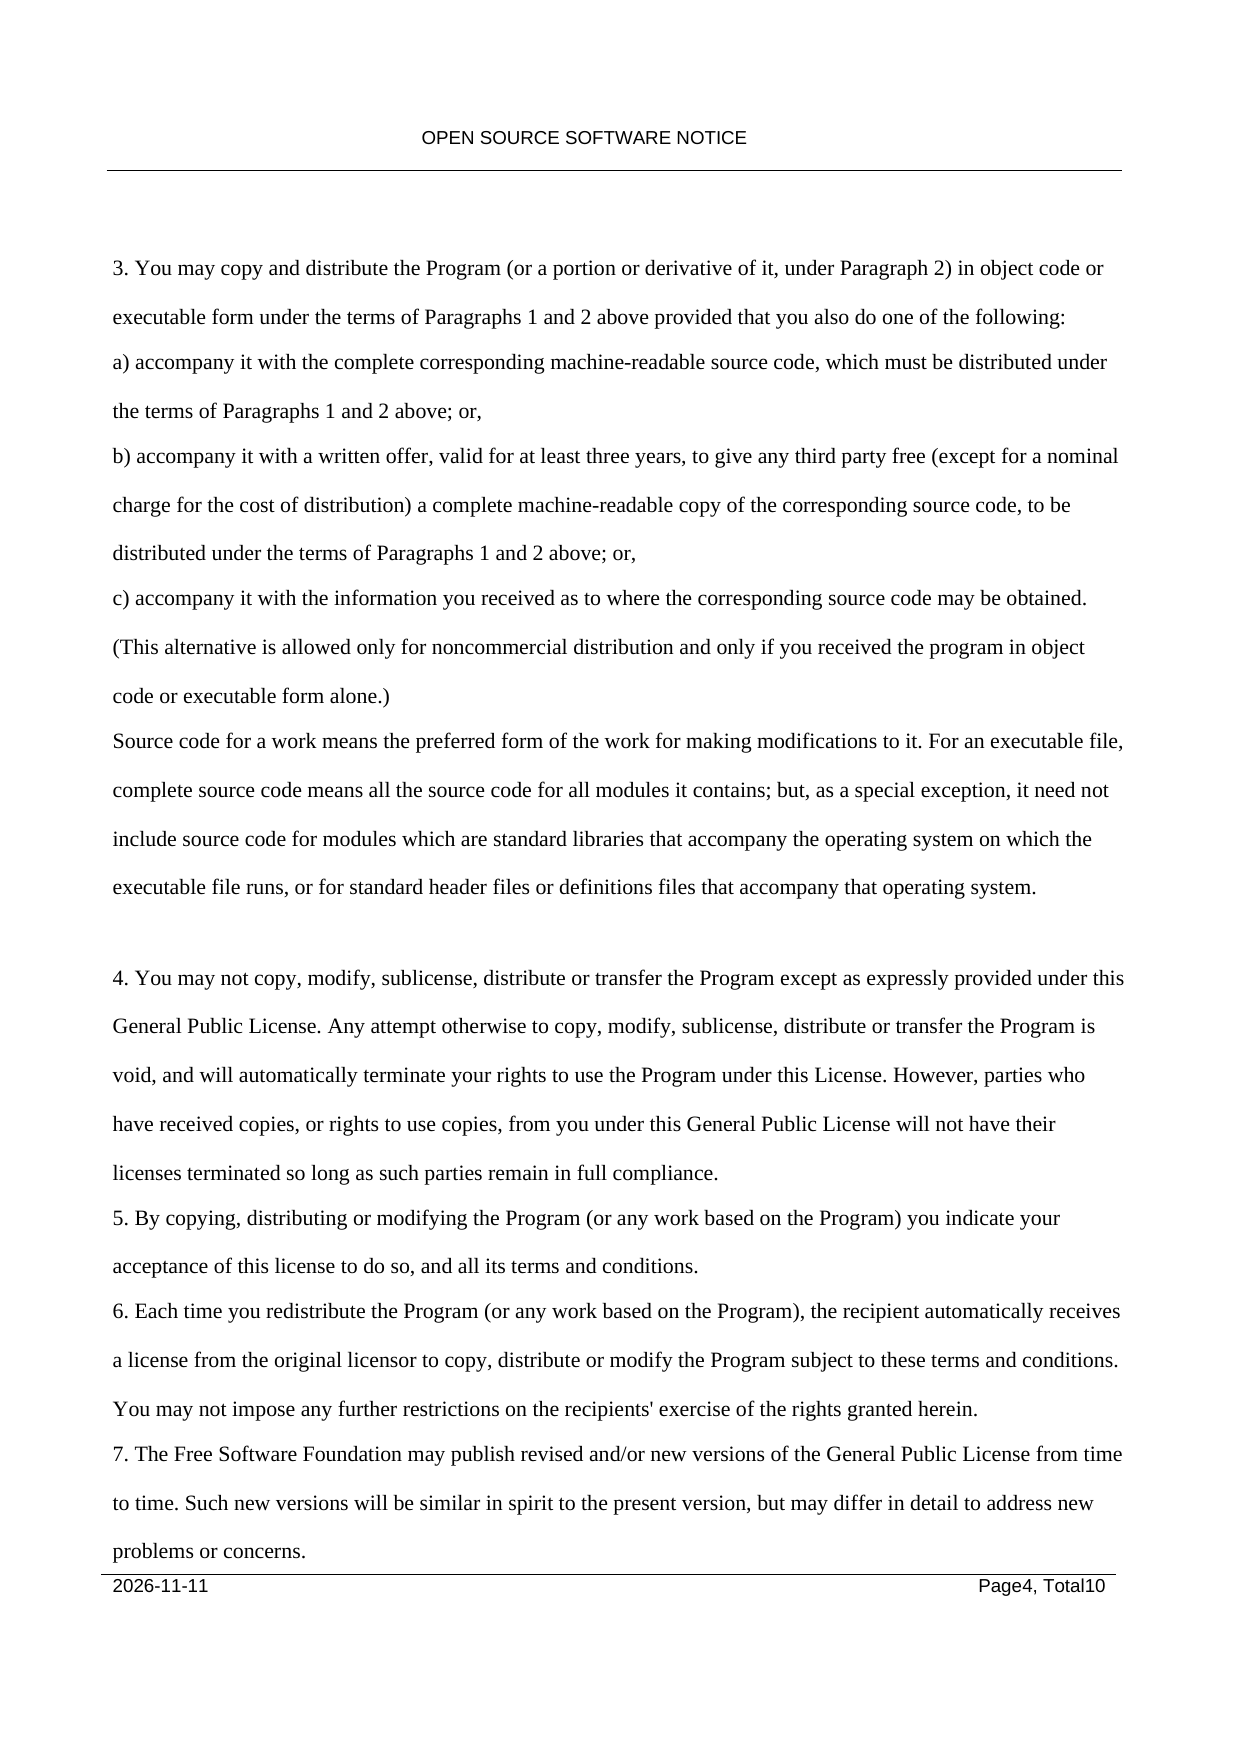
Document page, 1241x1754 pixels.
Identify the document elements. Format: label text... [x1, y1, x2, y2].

text 4. You may not copy, modify, sublicense, distribute or transfer the Program except as expressly provided under this General Public License. Any attempt otherwise to copy, modify, sublicense, distribute or transfer the Program is void, and will automatically terminate your rights to use the Program under this License. However, parties who have received copies, or rights to use copies, from you under this General Public License will not have their licenses terminated so long as such parties remain in full compliance. [112, 961, 1128, 1188]
text c) accompany it with the information you received as to where the corresponding source code may be obtained. (This alternative is allowed only for noncommercial distribution and only if you received the program in object code or executable form alone.) [112, 582, 1128, 712]
text 7. The Free Software Foundation may publish revised and/or new versions of the General Public License from time to time. Such new versions will be similar in spirit to the present version, but may differ in detail to address new problems or concerns. [112, 1437, 1128, 1567]
text a) accompany it with the complete corresponding machine-readable source code, which must be distributed under the terms of Paragraphs 1 and 2 above; or, [112, 345, 1128, 427]
text 3. You may copy and distribute the Program (or a portion or derivative of it, under Paragraph 2) in object code or executable form under the terms of Paragraphs 1 and 2 above provided that you also do one of the following: [112, 251, 1128, 333]
text 6. Each time you redistribute the Program (or any work based on the Program), the recipient automatically receives a license from the original licensor to copy, distribute or modify the Program subject to these terms and conditions. You may not impose any further restrictions on the recipients' exercise of the rights granted herein. [112, 1295, 1128, 1425]
text 5. By copying, distributing or modifying the Program (or any work based on the Program) you indicate your acceptance of this license to do so, and all its terms and conditions. [112, 1201, 1128, 1282]
text b) accompany it with a written offer, valid for at least three years, to give any third party free (except for a nominal charge for the cost of distribution) a complete machine-readable copy of the corresponding source code, to be distributed under the terms of Paragraphs 1 and 2 above; or, [112, 439, 1128, 569]
text Source code for a work means the preferred form of the work for making modifications to it. For an executable file, complete source code means all the source code for all modules it contains; but, as a special exception, it need not include source code for modules which are standard libraries that accompany the operating system on which the executable file runs, or for standard header files or definitions files that accompany that operating system. [112, 724, 1128, 903]
